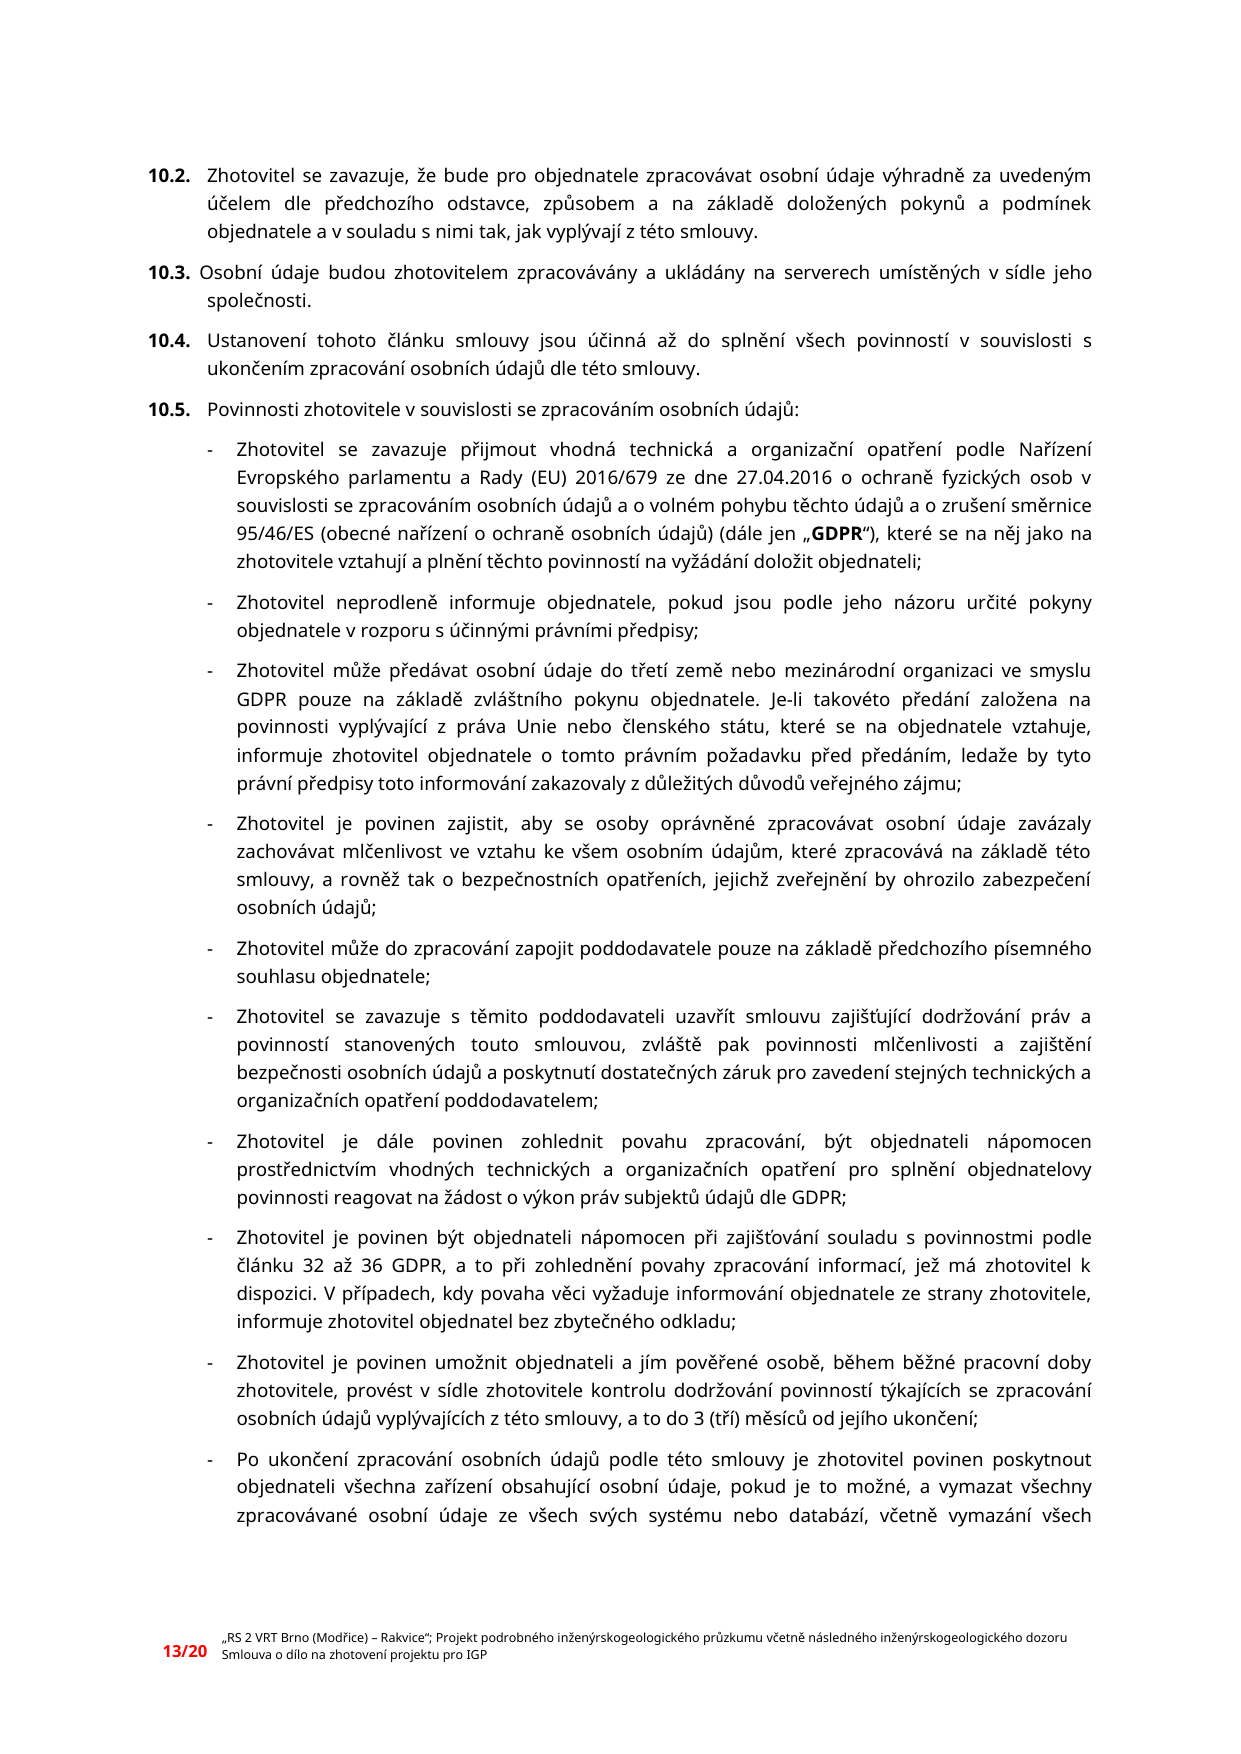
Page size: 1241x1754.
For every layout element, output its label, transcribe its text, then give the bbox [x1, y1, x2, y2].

text - Zhotovitel je povinen být objednateli nápomocen při zajišťování souladu s povinnostmi podle článku 32 až 36 GDPR, a to při zohlednění povahy zpracování informací, jež má zhotovitel k dispozici. V případech, kdy povaha věci vyžaduje informování objednatele ze strany zhotovitele, informuje zhotovitel objednatel bez zbytečného odkladu; [207, 1225, 1092, 1334]
text 10.3. Osobní údaje budou zhotovitelem zpracovávány a ukládány na serverech umístěných v sídle jeho společnosti. [148, 259, 1092, 313]
text 10.5. Povinnosti zhotovitele v souvislosti se zpracováním osobních údajů: [148, 396, 1092, 422]
text - Zhotovitel je povinen zajistit, aby se osoby oprávněné zpracovávat osobní údaje zavázaly zachovávat mlčenlivost ve vztahu ke všem osobním údajům, které zpracovává na základě této smlouvy, a rovněž tak o bezpečnostních opatřeních, jejichž zveřejnění by ohrozilo zabezpečení osobních údajů; [207, 810, 1092, 920]
text - Zhotovitel může předávat osobní údaje do třetí země nebo mezinárodní organizaci ve smyslu GDPR pouze na základě zvláštního pokynu objednatele. Je-li takovéto předání založena na povinnosti vyplývající z práva Unie nebo členského státu, které se na objednatele vztahuje, informuje zhotovitel objednatele o tomto právním požadavku před předáním, ledaže by tyto právní předpisy toto informování zakazovaly z důležitých důvodů veřejného zájmu; [207, 658, 1092, 795]
text - Zhotovitel se zavazuje s těmito poddodavateli uzavřít smlouvu zajišťující dodržování práv a povinností stanovených touto smlouvou, zvláště pak povinnosti mlčenlivosti a zajištění bezpečnosti osobních údajů a poskytnutí dostatečných záruk pro zavedení stejných technických a organizačních opatření poddodavatelem; [207, 1003, 1092, 1113]
text - Zhotovitel se zavazuje přijmout vhodná technická a organizační opatření podle Nařízení Evropského parlamentu a Rady (EU) 2016/679 ze dne 27.04.2016 o ochraně fyzických osob v souvislosti se zpracováním osobních údajů a o volném pohybu těchto údajů a o zrušení směrnice 95/46/ES (obecné nařízení o ochraně osobních údajů) (dále jen „GDPR“), které se na něj jako na zhotovitele vztahují a plnění těchto povinností na vyžádání doložit objednateli; [207, 437, 1092, 574]
text - Zhotovitel může do zpracování zapojit poddodavatele pouze na základě předchozího písemného souhlasu objednatele; [207, 935, 1092, 988]
text - Zhotovitel neprodleně informuje objednatele, pokud jsou podle jeho názoru určité pokyny objednatele v rozporu s účinnými právními předpisy; [207, 589, 1092, 643]
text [207, 1446, 1092, 1527]
text 10.4. Ustanovení tohoto článku smlouvy jsou účinná až do splnění všech povinností v souvislosti s ukončením zpracování osobních údajů dle této smlouvy. [148, 328, 1092, 381]
text - Zhotovitel je povinen umožnit objednateli a jím pověřené osobě, během běžné pracovní doby zhotovitele, provést v sídle zhotovitele kontrolu dodržování povinností týkajících se zpracování osobních údajů vyplývajících z této smlouvy, a to do 3 (tří) měsíců od jejího ukončení; [207, 1349, 1092, 1431]
text 10.2. Zhotovitel se zavazuje, že bude pro objednatele zpracovávat osobní údaje výhradně za uvedeným účelem dle předchozího odstavce, způsobem a na základě doložených pokynů a podmínek objednatele a v souladu s nimi tak, jak vyplývají z této smlouvy. [148, 162, 1092, 244]
text - Zhotovitel je dále povinen zohlednit povahu zpracování, být objednateli nápomocen prostřednictvím vhodných technických a organizačních opatření pro splnění objednatelovy povinnosti reagovat na žádost o výkon práv subjektů údajů dle GDPR; [207, 1128, 1092, 1210]
